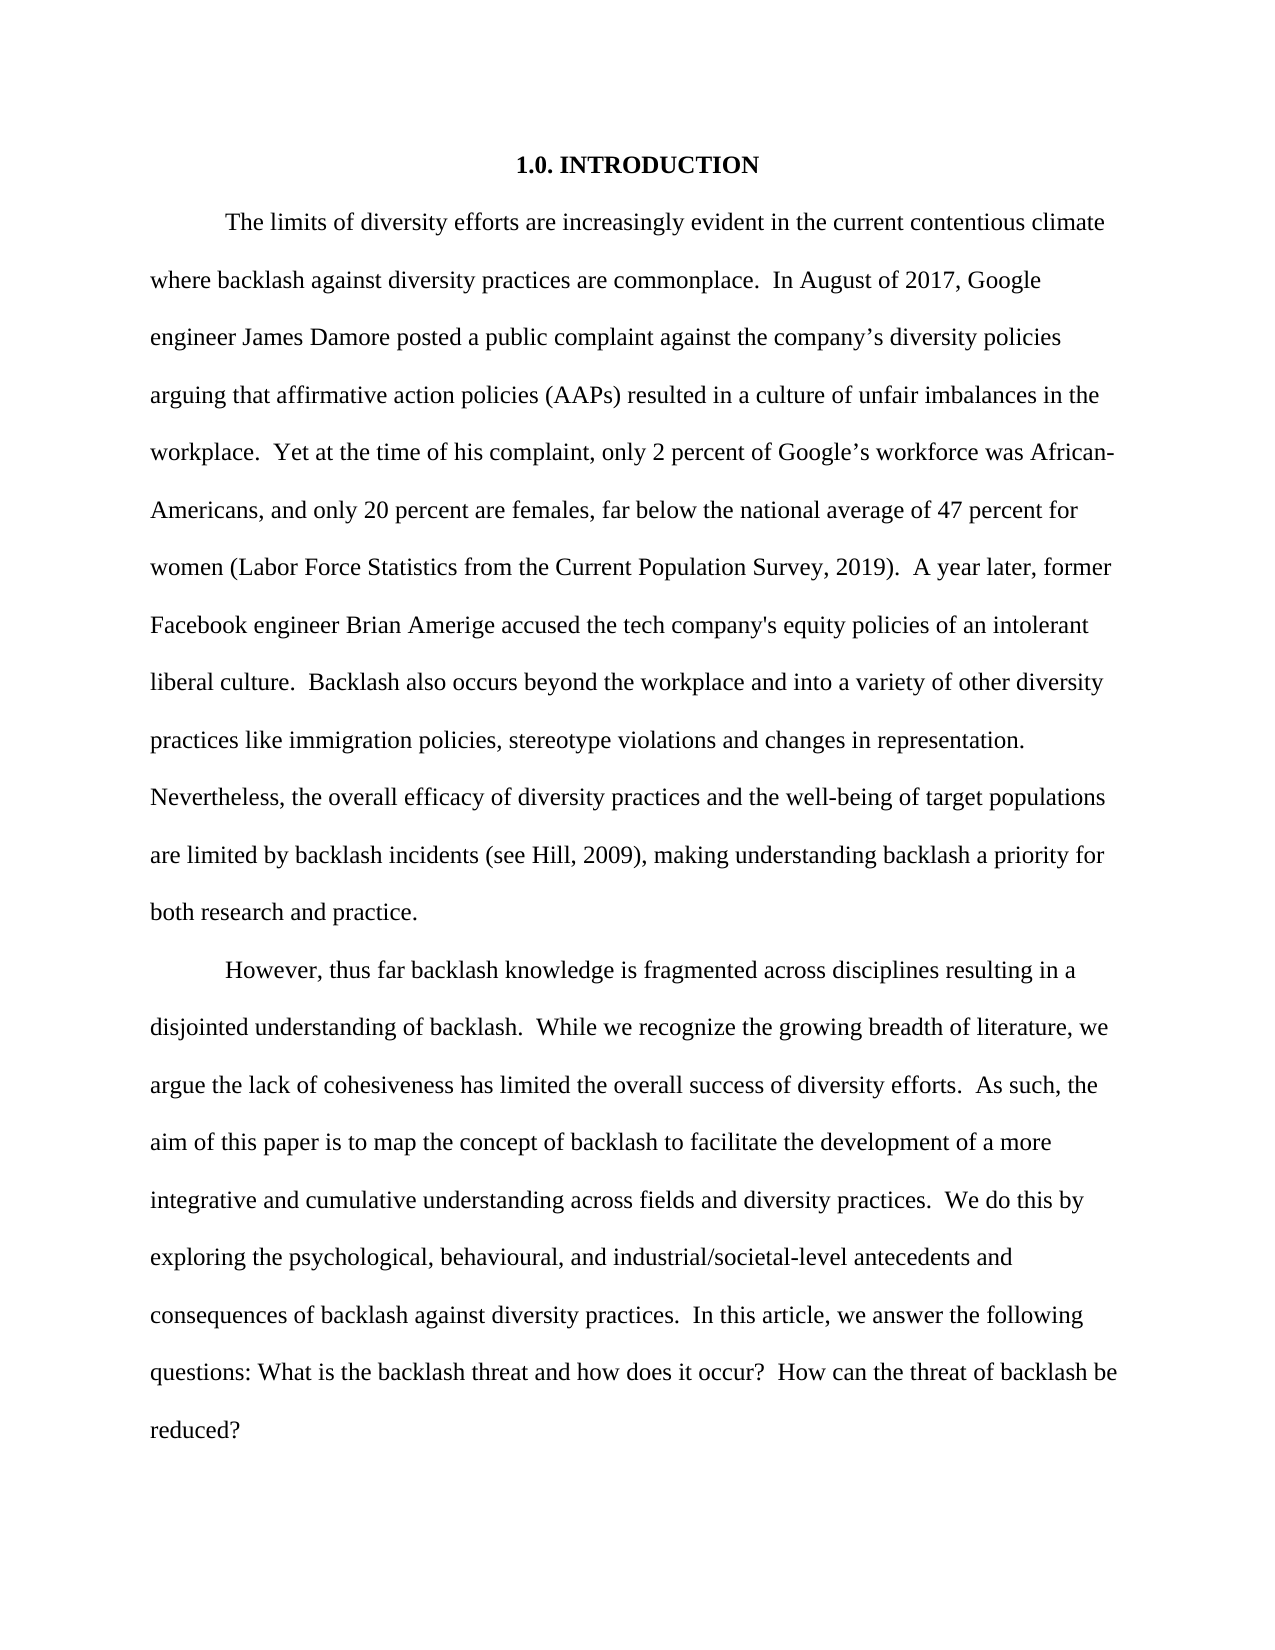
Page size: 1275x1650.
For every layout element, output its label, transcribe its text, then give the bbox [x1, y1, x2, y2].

text The limits of diversity efforts are increasingly evident in the current contentious climate where backlash against diversity practices are commonplace. In August of 2017, Google engineer James Damore posted a public complaint against the company’s diversity policies arguing that affirmative action policies (AAPs) resulted in a culture of unfair imbalances in the workplace. Yet at the time of his complaint, only 2 percent of Google’s workforce was African-Americans, and only 20 percent are females, far below the national average of 47 percent for women (Labor Force Statistics from the Current Population Survey, 2019). A year later, former Facebook engineer Brian Amerige accused the tech company's equity policies of an intolerant liberal culture. Backlash also occurs beyond the workplace and into a variety of other diversity practices like immigration policies, stereotype violations and changes in representation. Nevertheless, the overall efficacy of diversity practices and the well-being of target populations are limited by backlash incidents (see Hill, 2009), making understanding backlash a priority for both research and practice. [150, 207, 1125, 926]
text However, thus far backlash knowledge is fragmented across disciplines resulting in a disjointed understanding of backlash. While we recognize the growing breadth of literature, we argue the lack of cohesiveness has limited the overall success of diversity efforts. As such, the aim of this paper is to map the concept of backlash to facilitate the development of a more integrative and cumulative understanding across fields and diversity practices. We do this by exploring the psychological, behavioural, and industrial/societal-level antecedents and consequences of backlash against diversity practices. In this article, we answer the following questions: What is the backlash threat and how does it occur? How can the threat of backlash be reduced? [150, 955, 1125, 1444]
text 1.0. INTRODUCTION [150, 150, 1125, 179]
